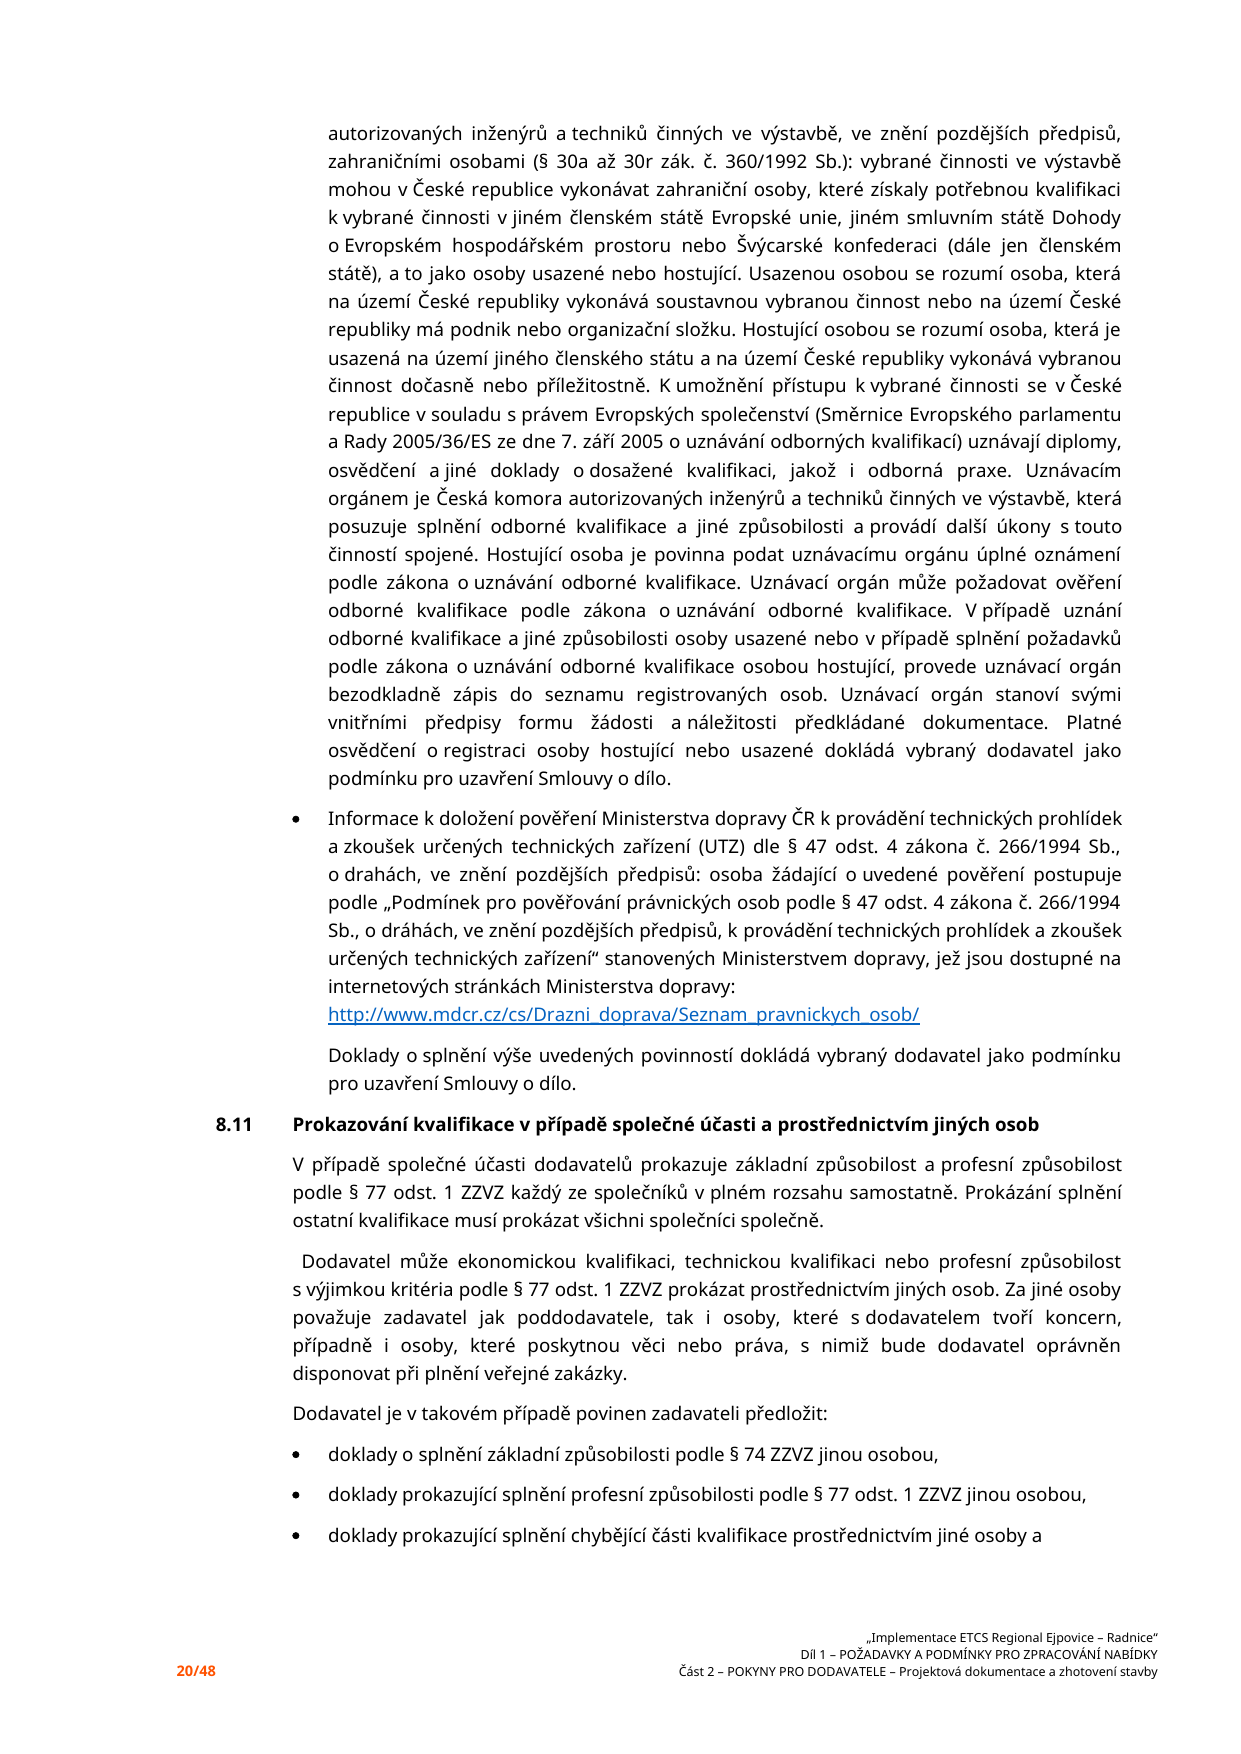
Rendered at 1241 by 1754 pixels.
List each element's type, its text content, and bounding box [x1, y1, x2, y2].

text Doklady o splnění výše uvedených povinností dokládá vybraný dodavatel jako podmínku pro uzavření Smlouvy o dílo. [328, 1042, 1122, 1096]
text doklady o splnění základní způsobilosti podle § 74 ZZVZ jinou osobou, [292, 1441, 1122, 1467]
text Dodavatel může ekonomickou kvalifikaci, technickou kvalifikaci nebo profesní způsobilost s výjimkou kritéria podle § 77 odst. 1 ZZVZ prokázat prostřednictvím jiných osob. Za jiné osoby považuje zadavatel jak poddodavatele, tak i osoby, které s dodavatelem tvoří koncern, případně i osoby, které poskytnou věci nebo práva, s nimiž bude dodavatel oprávněn disponovat při plnění veřejné zakázky. [292, 1248, 1122, 1386]
text Prokazování kvalifikace v případě společné účasti a prostřednictvím jiných osob [216, 1111, 1122, 1136]
text http://www.mdcr.cz/cs/Drazni_doprava/Seznam_pravnickych_osob/ [328, 1002, 1122, 1027]
text doklady prokazující splnění chybějící části kvalifikace prostřednictvím jiné osoby a [292, 1522, 1122, 1548]
text Informace k doložení pověření Ministerstva dopravy ČR k provádění technických prohlídek a zkoušek určených technických zařízení (UTZ) dle § 47 odst. 4 zákona č. 266/1994 Sb., o drahách, ve znění pozdějších předpisů: osoba žádající o uvedené pověření postupuje podle „Podmínek pro pověřování právnických osob podle § 47 odst. 4 zákona č. 266/1994 Sb., o dráhách, ve znění pozdějších předpisů, k provádění technických prohlídek a zkoušek určených technických zařízení“ stanovených Ministerstvem dopravy, jež jsou dostupné na internetových stránkách Ministerstva dopravy: [292, 806, 1122, 999]
text V případě společné účasti dodavatelů prokazuje základní způsobilost a profesní způsobilost podle § 77 odst. 1 ZZVZ každý ze společníků v plném rozsahu samostatně. Prokázání splnění ostatní kvalifikace musí prokázat všichni společníci společně. [292, 1151, 1122, 1233]
text doklady prokazující splnění profesní způsobilosti podle § 77 odst. 1 ZZVZ jinou osobou, [292, 1482, 1122, 1507]
text Dodavatel je v takovém případě povinen zadavateli předložit: [292, 1401, 1122, 1426]
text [292, 121, 1122, 791]
